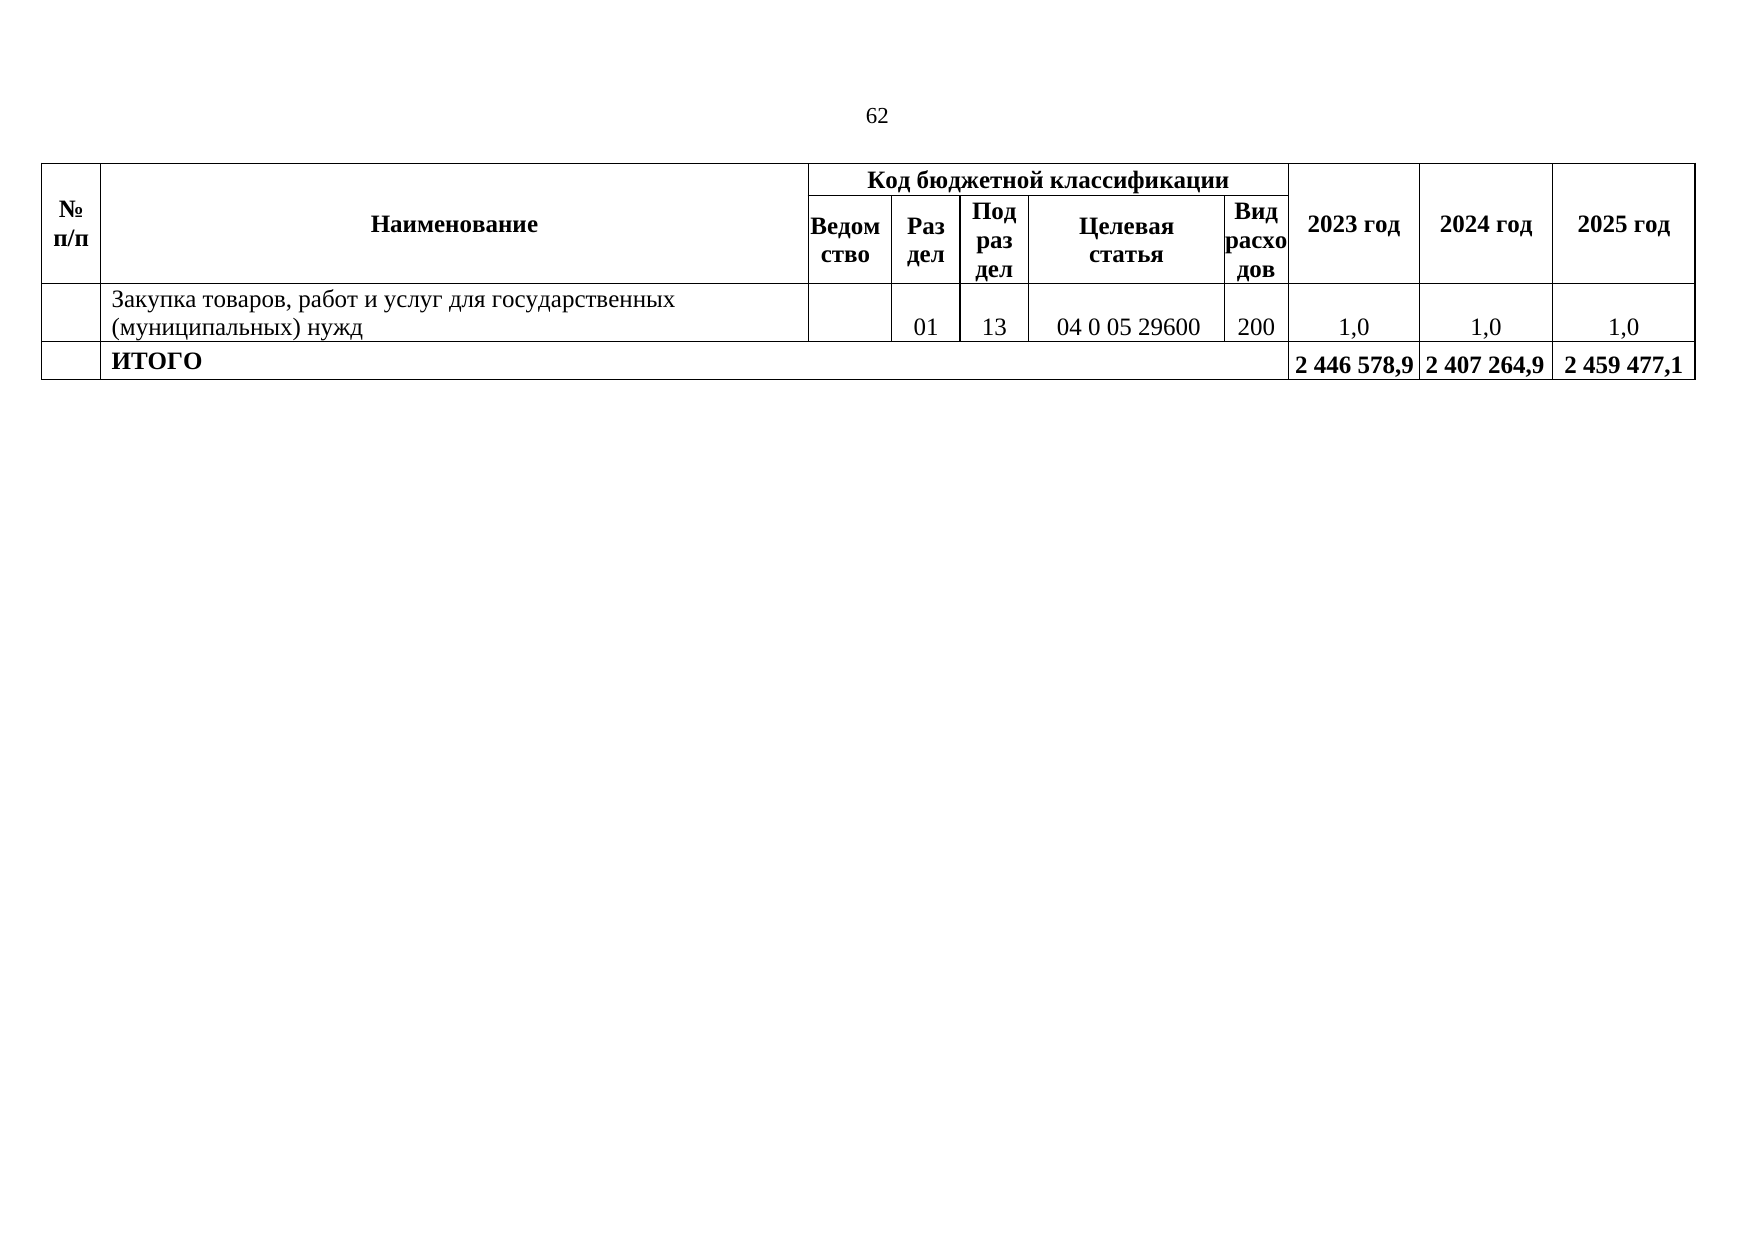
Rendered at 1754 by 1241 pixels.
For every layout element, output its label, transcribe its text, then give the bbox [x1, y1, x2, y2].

table_cell Целевая статья [1029, 196, 1224, 283]
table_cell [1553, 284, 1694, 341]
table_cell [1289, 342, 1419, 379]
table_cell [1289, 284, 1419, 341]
table_header Наименование [101, 164, 808, 283]
table_cell Ведом ство [809, 196, 891, 283]
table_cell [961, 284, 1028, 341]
table_cell Под раз дел [961, 196, 1028, 283]
table_header 2023 год [1289, 164, 1419, 283]
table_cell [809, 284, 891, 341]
table_header 2025 год [1553, 164, 1694, 283]
table_cell Раз дел [892, 196, 959, 283]
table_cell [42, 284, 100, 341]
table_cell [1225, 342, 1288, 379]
table_header Код бюджетной классификации [809, 164, 1288, 195]
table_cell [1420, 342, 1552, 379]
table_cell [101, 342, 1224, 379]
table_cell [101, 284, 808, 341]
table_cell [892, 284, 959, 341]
table_cell Вид расхо дов [1225, 196, 1288, 283]
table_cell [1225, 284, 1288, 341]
table_header № п/п [42, 164, 100, 283]
table_header 2024 год [1420, 164, 1552, 283]
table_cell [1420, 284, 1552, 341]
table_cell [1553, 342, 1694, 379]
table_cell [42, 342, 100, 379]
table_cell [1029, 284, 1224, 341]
